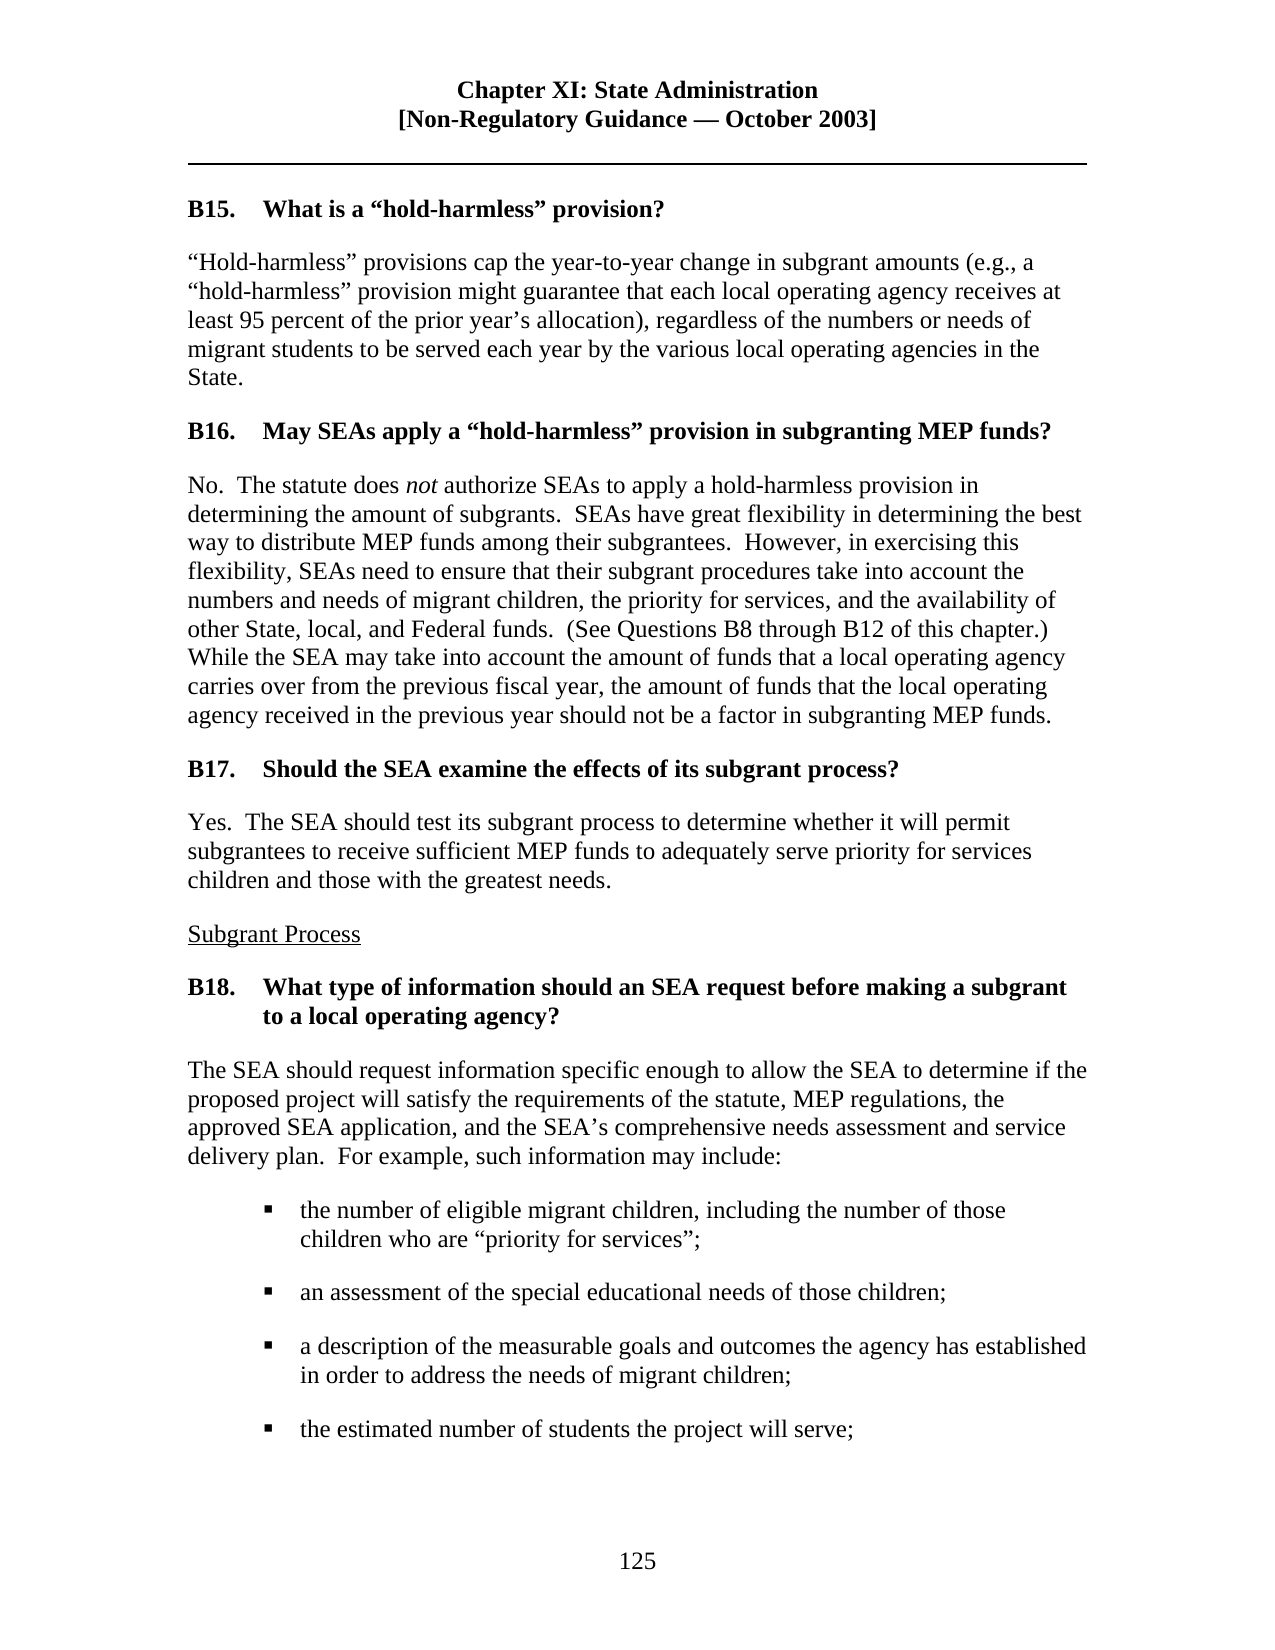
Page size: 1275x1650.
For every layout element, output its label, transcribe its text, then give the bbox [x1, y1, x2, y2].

text the number of eligible migrant children, including the number of those children who are “priority for services”; [262, 1195, 1087, 1252]
text the estimated number of students the project will serve; [262, 1414, 1087, 1442]
subtitle B15. What is a “hold-harmless” provision? [187, 194, 1087, 222]
text a description of the measurable goals and outcomes the agency has established in order to address the needs of migrant children; [262, 1331, 1087, 1389]
subtitle Subgrant Process [187, 919, 1087, 947]
text No. The statute does not authorize SEAs to apply a hold-harmless provision in determining the amount of subgrants. SEAs have great flexibility in determining the best way to distribute MEP funds among their subgrantees. However, in exercising this flexibility, SEAs need to ensure that their subgrant procedures take into account the numbers and needs of migrant children, the priority for services, and the availability of other State, local, and Federal funds. (See Questions B8 through B12 of this chapter.) While the SEA may take into account the amount of funds that a local operating agency carries over from the previous fiscal year, the amount of funds that the local operating agency received in the previous year should not be a factor in subgranting MEP funds. [187, 470, 1087, 729]
text an assessment of the special educational needs of those children; [262, 1277, 1087, 1306]
text “Hold-harmless” provisions cap the year-to-year change in subgrant amounts (e.g., a “hold-harmless” provision might guarantee that each local operating agency receives at least 95 percent of the prior year’s allocation), regardless of the numbers or needs of migrant students to be served each year by the various local operating agencies in the State. [187, 247, 1087, 391]
text Yes. The SEA should test its subgrant process to determine whether it will permit subgrantees to receive sufficient MEP funds to adequately serve priority for services children and those with the greatest needs. [187, 807, 1087, 894]
subtitle B16. May SEAs apply a “hold-harmless” provision in subgranting MEP funds? [187, 416, 1087, 445]
subtitle B17. Should the SEA examine the effects of its subgrant process? [187, 754, 1087, 782]
text The SEA should request information specific enough to allow the SEA to determine if the proposed project will satisfy the requirements of the statute, MEP regulations, the approved SEA application, and the SEA’s comprehensive needs assessment and service delivery plan. For example, such information may include: [187, 1055, 1087, 1170]
subtitle B18. What type of information should an SEA request before making a subgrant to a local operating agency? [187, 972, 1087, 1030]
